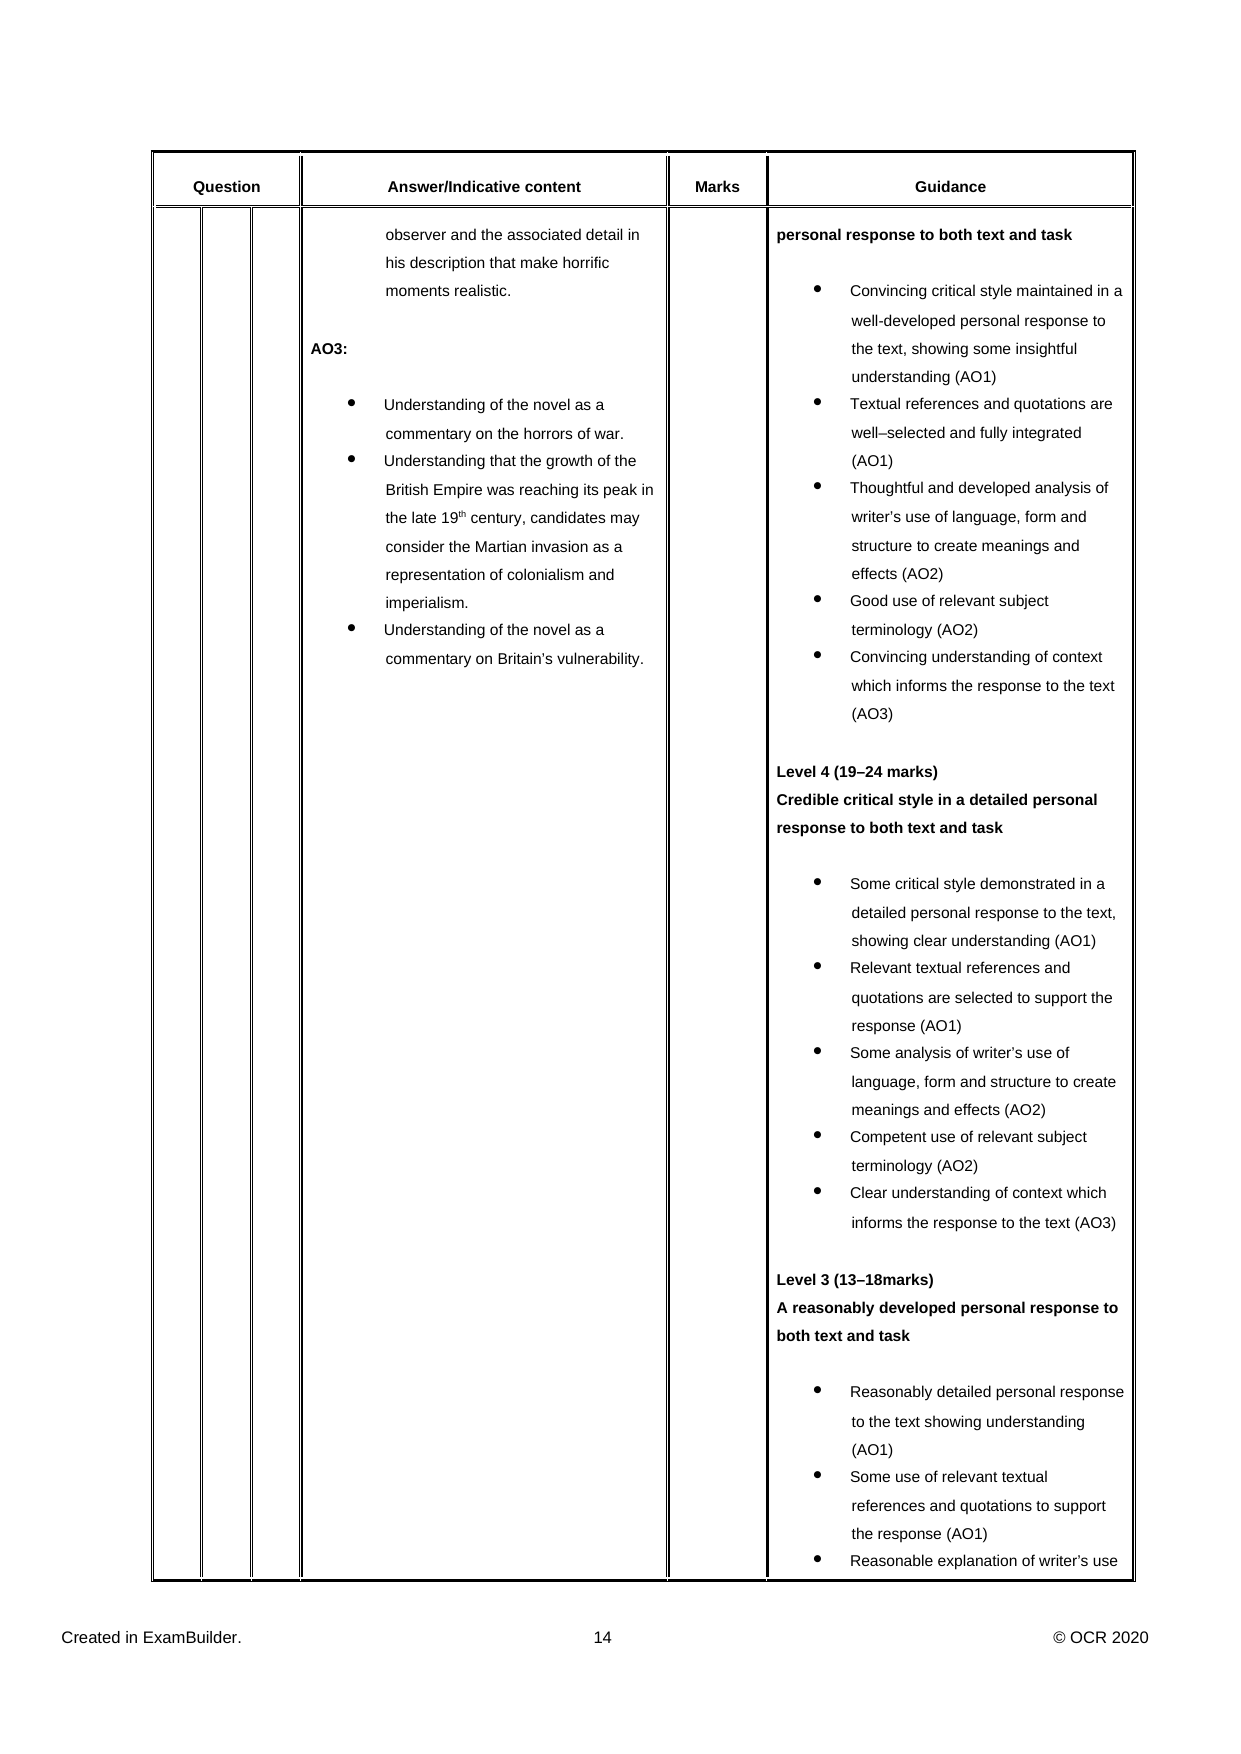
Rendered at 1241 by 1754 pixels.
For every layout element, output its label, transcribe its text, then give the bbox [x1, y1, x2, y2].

table_header Guidance [767, 153, 1132, 205]
table_cell [202, 208, 251, 1579]
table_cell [767, 205, 1134, 1579]
table_header Question [154, 152, 301, 205]
table_cell 36 +4 SPaG [668, 208, 767, 1579]
table_header Answer/Indicative content [301, 152, 668, 205]
table_header Marks [668, 152, 767, 205]
table_cell 2 [152, 205, 202, 1579]
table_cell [301, 205, 668, 1579]
table_cell [251, 205, 301, 1579]
